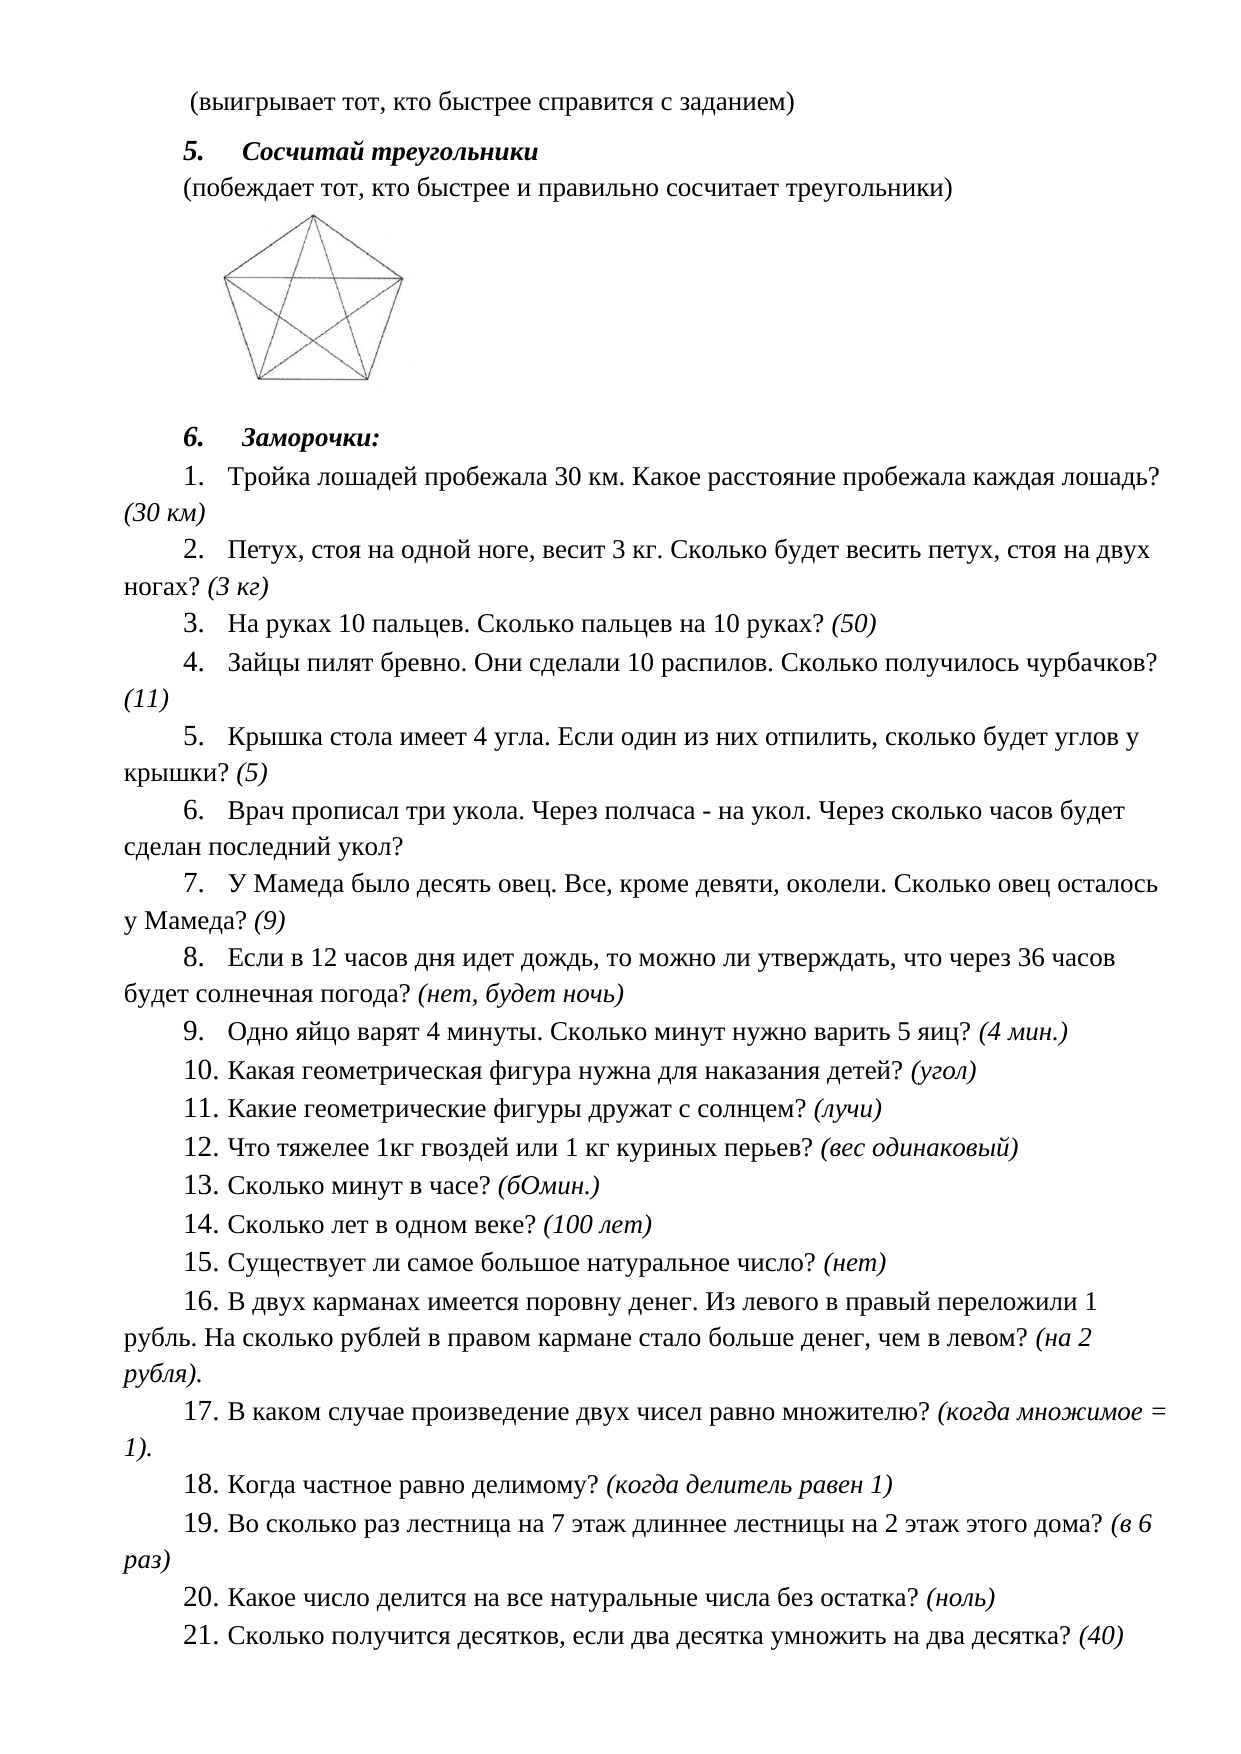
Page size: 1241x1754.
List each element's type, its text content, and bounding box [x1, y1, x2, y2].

list Зайцы пилят бревно. Они сделали 10 распилов. Сколько получилось чурбачков? (11) [124, 644, 1169, 713]
list Существует ли самое большое натуральное число? (нет) [124, 1244, 1169, 1278]
list Во сколько раз лестница на 7 этаж длиннее лестницы на 2 этаж этого дома? (в 6 раз) [124, 1505, 1169, 1574]
list В двух карманах имеется поровну денег. Из левого в правый переложили 1 рубль. На сколько рублей в правом кармане стало больше денег, чем в левом? (на 2 рубля). [124, 1283, 1169, 1388]
picture [182, 207, 436, 391]
list Какая геометрическая фигура нужна для наказания детей? (угол) [124, 1052, 1169, 1085]
list Заморочки: [124, 419, 1169, 453]
list Врач прописал три укола. Через полчаса - на укол. Через сколько часов будет сделан последний укол? [124, 792, 1169, 861]
list Какое число делится на все натуральные числа без остатка? (ноль) [124, 1579, 1169, 1612]
list У Мамеда было десять овец. Все, кроме девяти, околели. Сколько овец осталось у Мамеда? (9) [124, 866, 1169, 935]
list В каком случае произведение двух чисел равно множителю? (когда множимое = 1). [124, 1393, 1169, 1462]
list Крышка стола имеет 4 угла. Если один из них отпилить, сколько будет углов у крышки? (5) [124, 718, 1169, 787]
list Что тяжелее 1кг гвоздей или 1 кг куриных перьев? (вес одинаковый) [124, 1129, 1169, 1162]
list Одно яйцо варят 4 минуты. Сколько минут нужно варить 5 яиц? (4 мин.) [124, 1013, 1169, 1047]
list Тройка лошадей пробежала 30 км. Какое расстояние пробежала каждая лошадь? (30 км) [124, 458, 1169, 527]
list Какие геометрические фигуры дружат с солнцем? (лучи) [124, 1090, 1169, 1124]
list Сколько получится десятков, если два десятка умножить на два десятка? (40) [124, 1617, 1169, 1651]
list Сколько лет в одном веке? (100 лет) [124, 1206, 1169, 1239]
list Сколько минут в часе? (бОмин.) [124, 1167, 1169, 1201]
list Когда частное равно делимому? (когда делитель равен 1) [124, 1467, 1169, 1500]
text (выигрывает тот, кто быстрее справится с заданием) [124, 84, 1169, 116]
list На руках 10 пальцев. Сколько пальцев на 10 руках? (50) [124, 606, 1169, 639]
text (побеждает тот, кто быстрее и правильно сосчитает треугольники) [124, 171, 1169, 202]
list Петух, стоя на одной ноге, весит 3 кг. Сколько будет весить петух, стоя на двух ногах? (3 кг) [124, 532, 1169, 601]
list Сосчитай треугольники [124, 133, 1169, 166]
list Если в 12 часов дня идет дождь, то можно ли утверждать, что через 36 часов будет солнечная погода? (нет, будет ночь) [124, 939, 1169, 1009]
